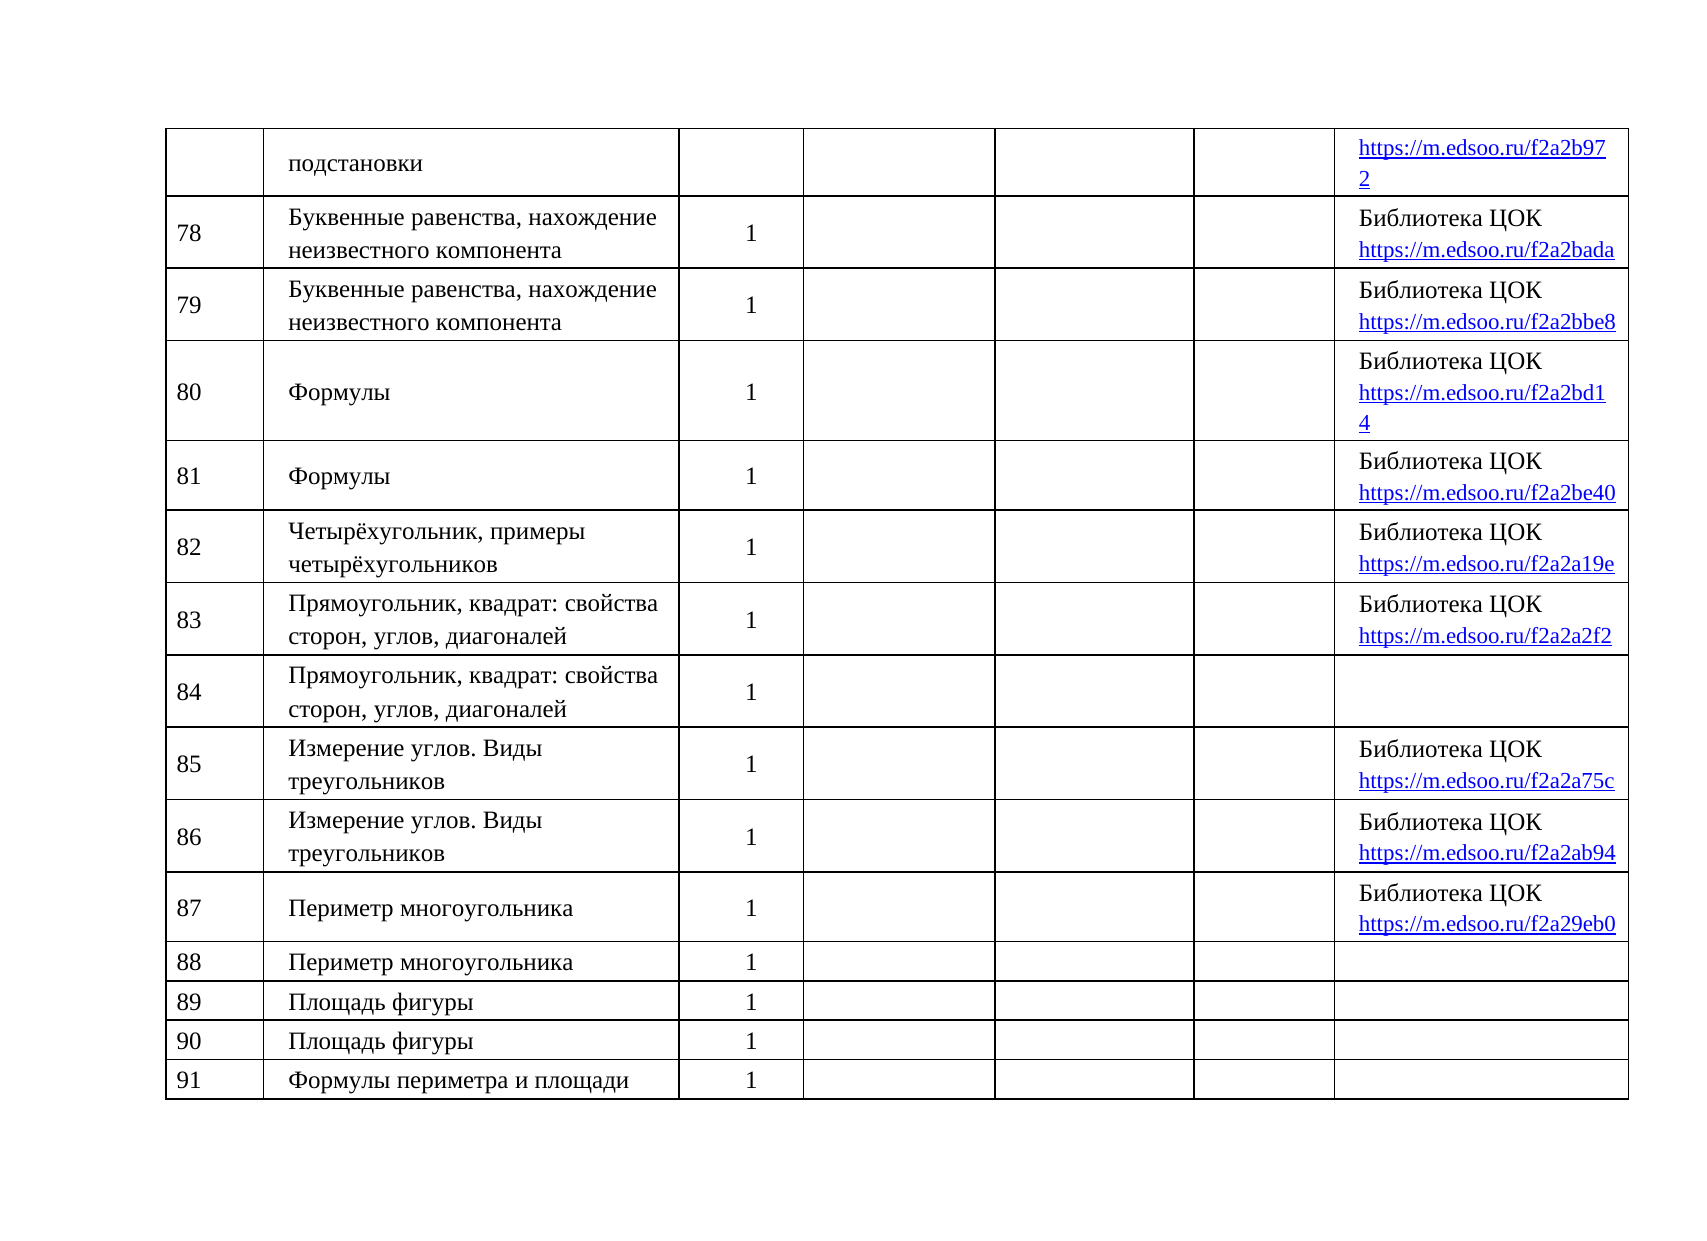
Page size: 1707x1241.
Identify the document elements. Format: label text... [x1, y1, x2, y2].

table_cell [1195, 873, 1334, 941]
table_cell [1195, 800, 1334, 871]
table_cell 84 [167, 656, 263, 726]
table_cell [996, 1060, 1193, 1098]
table_cell 86 [167, 800, 263, 871]
table_cell [996, 982, 1193, 1019]
table_cell 1 [680, 129, 803, 195]
table_cell 1 [680, 982, 803, 1019]
table_cell Измерение углов. Виды треугольников [264, 800, 678, 871]
table_cell Библиотека ЦОК https://m.edsoo.ru/f2a2a2f2 [1335, 583, 1628, 654]
table_cell 1 [680, 511, 803, 581]
table_cell Библиотека ЦОК https://m.edsoo.ru/f2a2bd14 [1335, 341, 1628, 439]
table_cell [804, 441, 994, 509]
table_cell [1195, 197, 1334, 267]
table_cell Площадь фигуры [264, 1021, 678, 1059]
table_cell [996, 197, 1193, 267]
table_cell 1 [680, 1060, 803, 1098]
table_cell Измерение углов. Виды треугольников [264, 728, 678, 799]
table_cell 83 [167, 583, 263, 654]
table_cell [996, 1021, 1193, 1059]
table_cell [1195, 129, 1334, 195]
table_cell Формулы [264, 341, 678, 439]
table_cell [996, 873, 1193, 941]
table_cell 77 [167, 129, 263, 195]
table_cell 89 [167, 982, 263, 1019]
table_cell [804, 656, 994, 726]
table_cell [1335, 982, 1628, 1019]
table_cell [804, 129, 994, 195]
table_cell [804, 942, 994, 980]
table_cell [804, 197, 994, 267]
table_cell [804, 583, 994, 654]
table_cell [804, 511, 994, 581]
table_cell [1335, 656, 1628, 726]
table_cell [1195, 341, 1334, 439]
table_cell Площадь фигуры [264, 982, 678, 1019]
table_cell Библиотека ЦОК https://m.edsoo.ru/f2a2be40 [1335, 441, 1628, 509]
table_cell 1 [680, 441, 803, 509]
table_cell 1 [680, 197, 803, 267]
table_cell Библиотека ЦОК https://m.edsoo.ru/f2a2ab94 [1335, 800, 1628, 871]
table_cell [1195, 1021, 1334, 1059]
table_cell [1335, 942, 1628, 980]
table_cell 82 [167, 511, 263, 581]
table_cell [1335, 1021, 1628, 1059]
table_cell [996, 441, 1193, 509]
table_cell Буквенные равенства, нахождение неизвестного компонента [264, 269, 678, 340]
table_cell 80 [167, 341, 263, 439]
table_cell [1335, 1060, 1628, 1098]
table_cell [996, 656, 1193, 726]
table_cell 87 [167, 873, 263, 941]
table_cell [804, 269, 994, 340]
table_cell Библиотека ЦОК https://m.edsoo.ru/f2a2bbe8 [1335, 269, 1628, 340]
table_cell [1335, 129, 1628, 195]
table_cell [804, 800, 994, 871]
table_cell 1 [680, 873, 803, 941]
table_cell Периметр многоугольника [264, 942, 678, 980]
table_cell 90 [167, 1021, 263, 1059]
table_cell [996, 129, 1193, 195]
table_cell [804, 982, 994, 1019]
table_cell [1195, 982, 1334, 1019]
table_cell Прямоугольник, квадрат: свойства сторон, углов, диагоналей [264, 656, 678, 726]
table_cell Четырёхугольник, примеры четырёхугольников [264, 511, 678, 581]
table_cell [996, 341, 1193, 439]
table_cell [1195, 942, 1334, 980]
table_cell [1195, 1060, 1334, 1098]
table_cell [996, 942, 1193, 980]
table_cell 78 [167, 197, 263, 267]
table_cell [996, 583, 1193, 654]
table_cell 1 [680, 800, 803, 871]
table_cell 91 [167, 1060, 263, 1098]
table_cell [1195, 728, 1334, 799]
table_cell Периметр многоугольника [264, 873, 678, 941]
table_cell [996, 269, 1193, 340]
table_cell [804, 341, 994, 439]
table_cell [804, 728, 994, 799]
table_cell Библиотека ЦОК https://m.edsoo.ru/f2a29eb0 [1335, 873, 1628, 941]
table_cell 1 [680, 583, 803, 654]
table_cell 1 [680, 1021, 803, 1059]
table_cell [264, 1060, 678, 1098]
table_cell 79 [167, 269, 263, 340]
table_cell [804, 1021, 994, 1059]
table_cell [1195, 441, 1334, 509]
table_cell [264, 129, 678, 195]
table_cell [996, 800, 1193, 871]
table_cell Буквенные равенства, нахождение неизвестного компонента [264, 197, 678, 267]
table_cell 1 [680, 728, 803, 799]
table_cell [1195, 656, 1334, 726]
table_cell [1195, 583, 1334, 654]
table_cell [1195, 511, 1334, 581]
table_cell 1 [680, 341, 803, 439]
table_cell 1 [680, 942, 803, 980]
table_cell 1 [680, 269, 803, 340]
table_cell [996, 511, 1193, 581]
table_cell Библиотека ЦОК https://m.edsoo.ru/f2a2a19e [1335, 511, 1628, 581]
table_cell Формулы [264, 441, 678, 509]
table_cell 88 [167, 942, 263, 980]
table_cell Библиотека ЦОК https://m.edsoo.ru/f2a2a75c [1335, 728, 1628, 799]
table_cell 1 [680, 656, 803, 726]
table_cell Библиотека ЦОК https://m.edsoo.ru/f2a2bada [1335, 197, 1628, 267]
table_cell [996, 728, 1193, 799]
table_cell 81 [167, 441, 263, 509]
table_cell [1195, 269, 1334, 340]
table_cell Прямоугольник, квадрат: свойства сторон, углов, диагоналей [264, 583, 678, 654]
table_cell [804, 873, 994, 941]
table_cell 85 [167, 728, 263, 799]
table_cell [804, 1060, 994, 1098]
